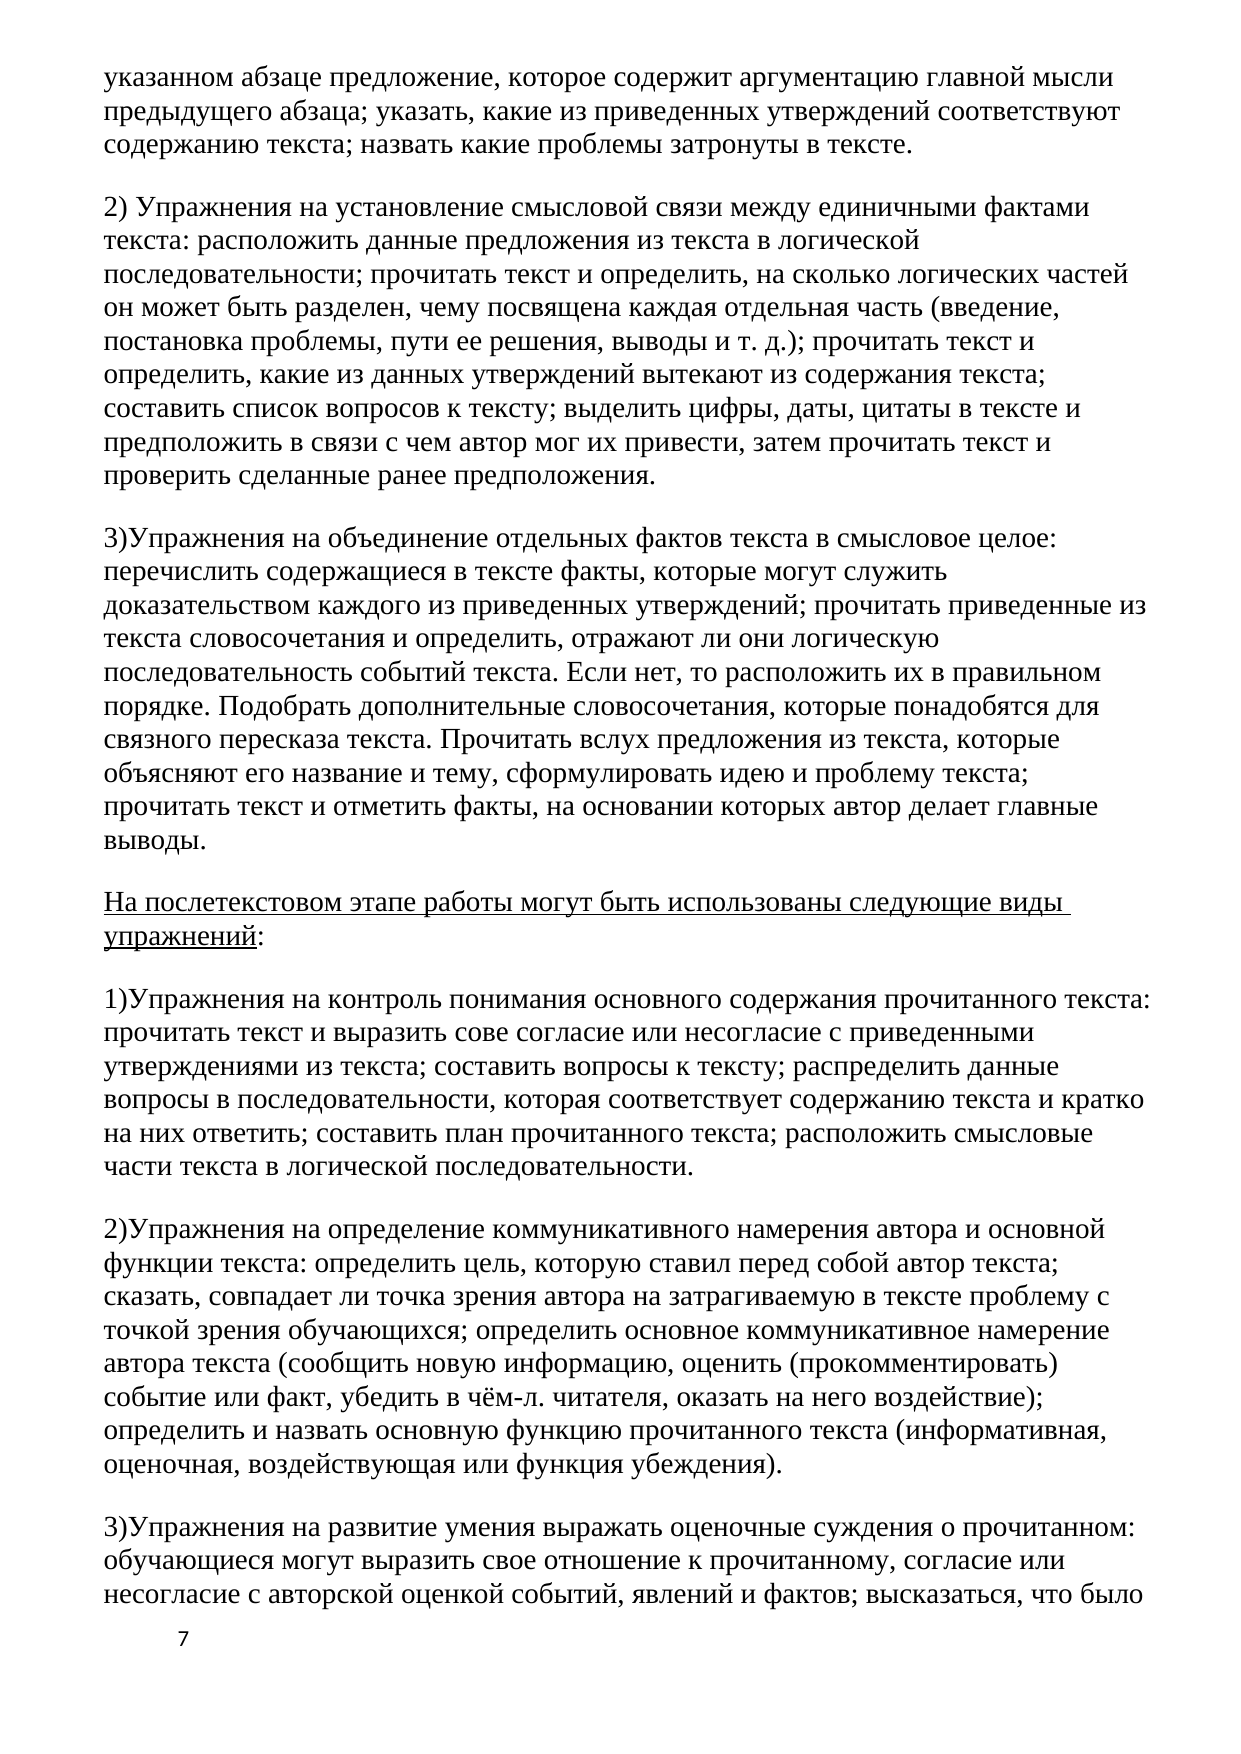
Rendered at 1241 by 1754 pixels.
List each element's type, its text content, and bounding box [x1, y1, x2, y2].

text 1)Упражнения на контроль понимания основного содержания прочитанного текста: прочитать текст и выразить сове согласие или несогласие с приведенными утверждениями из текста; составить вопросы к тексту; распределить данные вопросы в последовательности, которая соответствует содержанию текста и кратко на них ответить; составить план прочитанного текста; расположить смысловые части текста в логической последовательности. [103, 981, 1152, 1182]
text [103, 1509, 1152, 1609]
text 2)Упражнения на определение коммуникативного намерения автора и основной функции текста: определить цель, которую ставил перед собой автор текста; сказать, совпадает ли точка зрения автора на затрагиваемую в тексте проблему с точкой зрения обучающихся; определить основное коммуникативное намерение автора текста (сообщить новую информацию, оценить (прокомментировать) событие или факт, убедить в чём-л. читателя, оказать на него воздействие); определить и назвать основную функцию прочитанного текста (информативная, оценочная, воздействующая или функция убеждения). [103, 1211, 1152, 1479]
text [103, 59, 1152, 160]
text На послетекстовом этапе работы могут быть использованы следующие виды упражнений: [103, 884, 1152, 952]
text 3)Упражнения на объединение отдельных фактов текста в смысловое целое: перечислить содержащиеся в тексте факты, которые могут служить доказательством каждого из приведенных утверждений; прочитать приведенные из текста словосочетания и определить, отражают ли они логическую последовательность событий текста. Если нет, то расположить их в правильном порядке. Подобрать дополнительные словосочетания, которые понадобятся для связного пересказа текста. Прочитать вслух предложения из текста, которые объясняют его название и тему, сформулировать идею и проблему текста; прочитать текст и отметить факты, на основании которых автор делает главные выводы. [103, 520, 1152, 855]
text 2) Упражнения на установление смысловой связи между единичными фактами текста: расположить данные предложения из текста в логической последовательности; прочитать текст и определить, на сколько логических частей он может быть разделен, чему посвящена каждая отдельная часть (введение, постановка проблемы, пути ее решения, выводы и т. д.); прочитать текст и определить, какие из данных утверждений вытекают из содержания текста; составить список вопросов к тексту; выделить цифры, даты, цитаты в тексте и предположить в связи с чем автор мог их привести, затем прочитать текст и проверить сделанные ранее предположения. [103, 189, 1152, 491]
